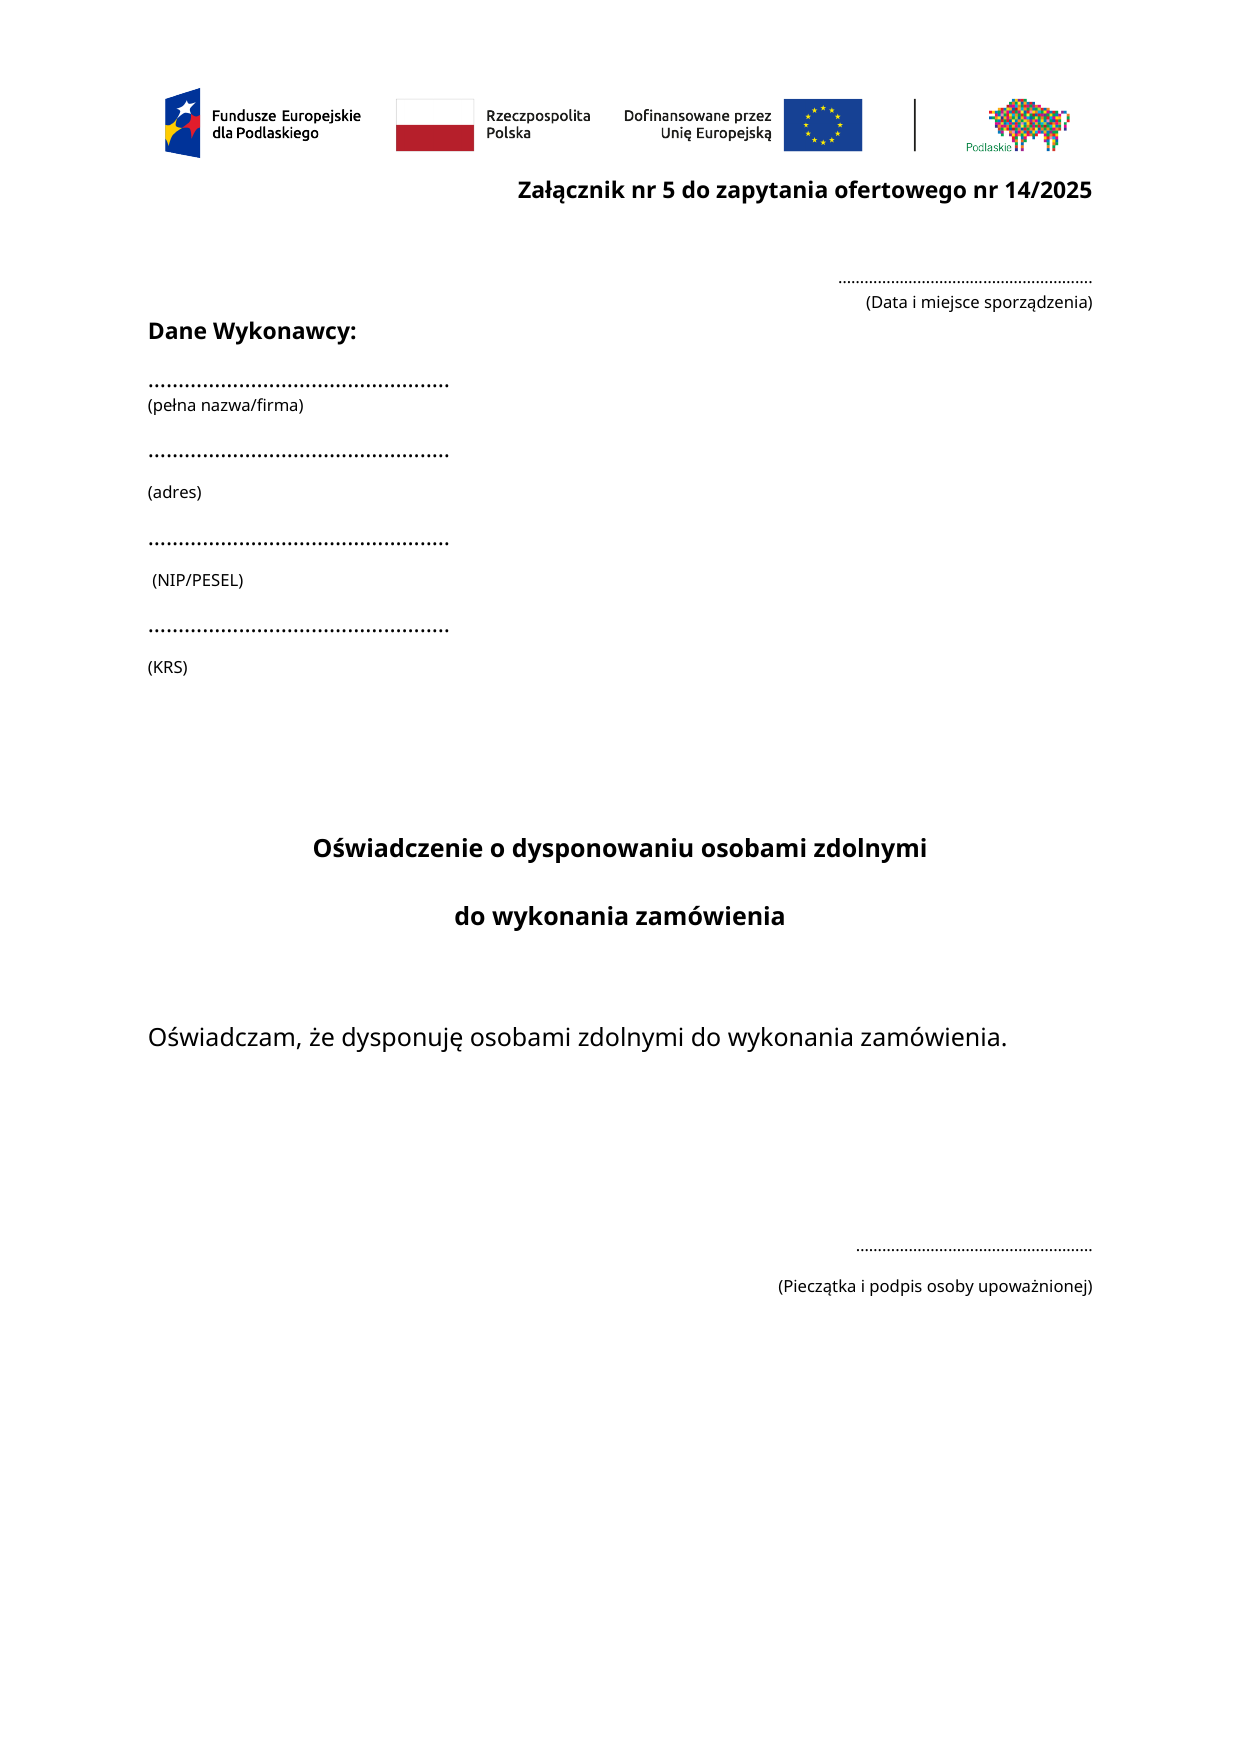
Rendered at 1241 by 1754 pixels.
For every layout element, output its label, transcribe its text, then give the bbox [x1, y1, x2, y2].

text (KRS) [148, 656, 1093, 678]
text ………………………………………….. [148, 521, 1093, 552]
text (pełna nazwa/firma) [148, 394, 1093, 417]
text Załącznik nr 5 do zapytania ofertowego nr 14/2025 [148, 174, 1093, 205]
text ………………………………………….. [148, 608, 1093, 639]
text (Pieczątka i podpis osoby upoważnionej) [148, 1274, 1093, 1297]
text Dane Wykonawcy: [148, 315, 1093, 346]
text (Data i miejsce sporządzenia) [148, 290, 1093, 313]
text Oświadczam, że dysponuję osobami zdolnymi do wykonania zamówienia. [148, 1019, 1093, 1053]
picture [147, 73, 1092, 175]
text Oświadczenie o dysponowaniu osobami zdolnymi [148, 831, 1093, 864]
text …………………………………………………. [148, 266, 1093, 288]
text (adres) [148, 481, 1093, 504]
text (NIP/PESEL) [148, 568, 1093, 591]
text ………………………………………….. [148, 433, 1093, 464]
text do wykonania zamówienia [148, 898, 1093, 932]
text ……………………………………………… [148, 1233, 1093, 1256]
text ………………………………………….. [148, 363, 1093, 394]
